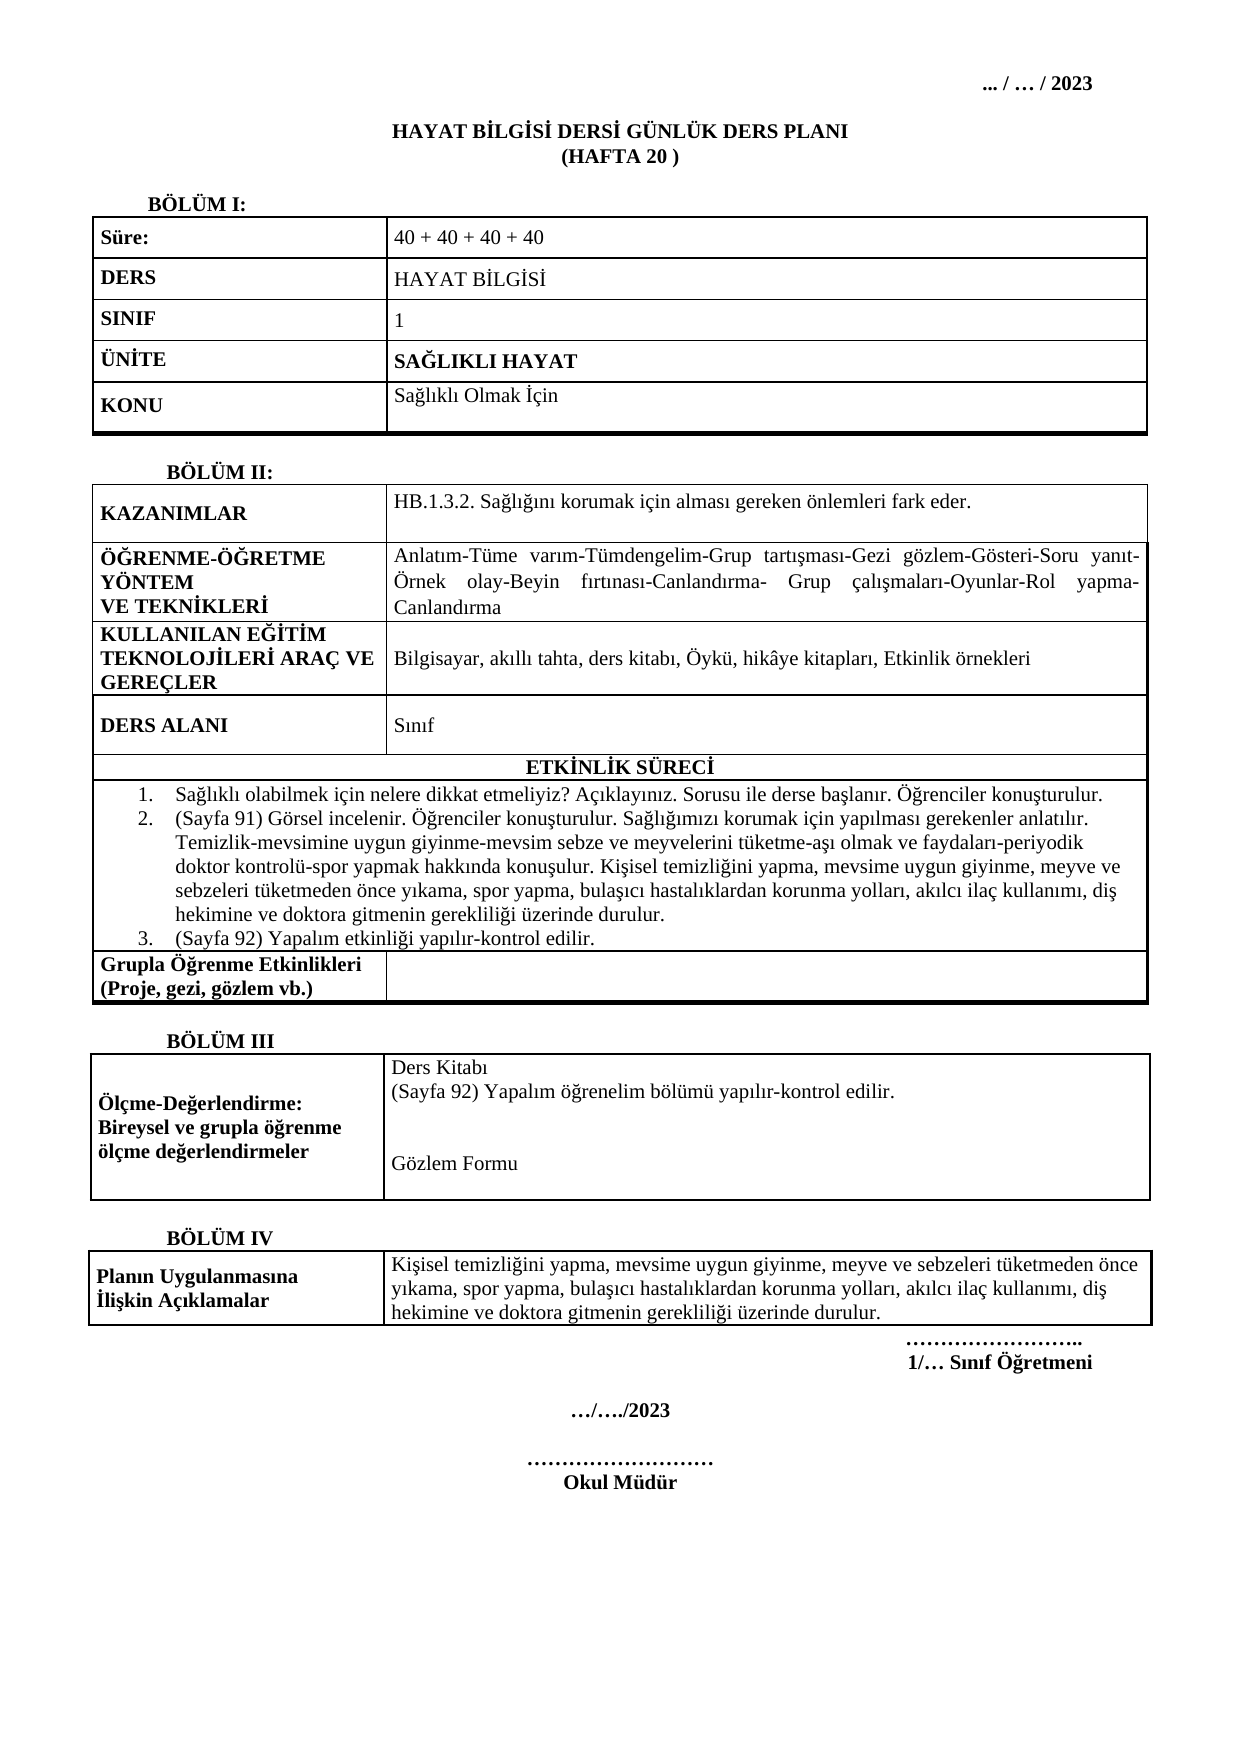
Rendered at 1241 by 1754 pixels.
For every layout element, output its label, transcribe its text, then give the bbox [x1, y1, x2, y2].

table_cell Sağlıklı Olmak İçin [388, 383, 1146, 431]
table_cell DERS [94, 259, 386, 298]
table_cell Grupla Öğrenme Etkinlikleri (Proje, gezi, gözlem vb.) [94, 952, 386, 1000]
table_cell ÜNİTE [94, 341, 386, 381]
table_cell [387, 952, 1146, 1000]
table_cell Sağlıklı olabilmek için nelere dikkat etmeliyiz? Açıklayınız. Sorusu ile derse başlanır. Öğrenciler konuşturulur. (Sayfa 91) Görsel incelenir. Öğrenciler konuşturulur. Sağlığımızı korumak için yapılması gerekenler anlatılır. Temizlik-mevsimine uygun giyinme-mevsim sebze ve meyvelerini tüketme-aşı olmak ve faydaları-periyodik doktor kontrolü-spor yapmak hakkında konuşulur. Kişisel temizliğini yapma, mevsime uygun giyinme, meyve ve sebzeleri tüketmeden önce yıkama, spor yapma, bulaşıcı hastalıklardan korunma yolları, akılcı ilaç kullanımı, diş hekimine ve doktora gitmenin gerekliliği üzerinde durulur. (Sayfa 92) Yapalım etkinliği yapılır-kontrol edilir. [94, 781, 1146, 950]
text …………………….. [148, 1326, 1092, 1350]
table_cell 1 [388, 300, 1146, 340]
table_cell SINIF [94, 300, 386, 340]
subtitle BÖLÜM III [148, 1029, 1092, 1053]
text Okul Müdür [148, 1470, 1092, 1494]
table_cell Sınıf [387, 696, 1146, 754]
table_header Süre: [94, 218, 386, 257]
table_cell Bilgisayar, akıllı tahta, ders kitabı, Öykü, hikâye kitapları, Etkinlik örnekleri [387, 622, 1146, 694]
table_cell DERS ALANI [94, 696, 386, 754]
text ……………………… [148, 1446, 1092, 1470]
table_cell ETKİNLİK SÜRECİ [94, 755, 1146, 779]
table_header Ders Kitabı (Sayfa 92) Yapalım öğrenelim bölümü yapılır-kontrol edilir. Gözlem Formu [385, 1055, 1149, 1199]
text BÖLÜM II: [148, 459, 1092, 484]
text ... / … / 2023 [148, 71, 1092, 95]
table_header Kişisel temizliğini yapma, mevsime uygun giyinme, meyve ve sebzeleri tüketmeden önce yıkama, spor yapma, bulaşıcı hastalıklardan korunma yolları, akılcı ilaç kullanımı, diş hekimine ve doktora gitmenin gerekliliği üzerinde durulur. [385, 1252, 1150, 1324]
table_header HB.1.3.2. Sağlığını korumak için alması gereken önlemleri fark eder. [387, 485, 1147, 542]
table_header Planın Uygulanmasına İlişkin Açıklamalar [90, 1252, 383, 1324]
table_cell Anlatım-Tüme varım-Tümdengelim-Grup tartışması-Gezi gözlem-Gösteri-Soru yanıt- Örnek olay-Beyin fırtınası-Canlandırma- Grup çalışmaları-Oyunlar-Rol yapma-Canlandırma [387, 543, 1146, 621]
table_header KAZANIMLAR [93, 485, 386, 542]
subtitle BÖLÜM IV [148, 1226, 1092, 1249]
table_cell SAĞLIKLI HAYAT [388, 341, 1146, 381]
table_cell KONU [94, 383, 386, 431]
text …/…./2023 [148, 1398, 1092, 1422]
table_header Ölçme-Değerlendirme: Bireysel ve grupla öğrenme ölçme değerlendirmeler [92, 1055, 383, 1199]
table_cell HAYAT BİLGİSİ [388, 259, 1146, 298]
text 1/… Sınıf Öğretmeni [148, 1350, 1092, 1374]
table_header 40 + 40 + 40 + 40 [388, 218, 1146, 257]
text BÖLÜM I: [148, 192, 1092, 216]
table_cell KULLANILAN EĞİTİM TEKNOLOJİLERİ ARAÇ VE GEREÇLER [93, 622, 386, 694]
table_cell ÖĞRENME-ÖĞRETME YÖNTEM VE TEKNİKLERİ [93, 543, 386, 621]
text HAYAT BİLGİSİ DERSİ GÜNLÜK DERS PLANI [148, 119, 1092, 143]
text (HAFTA 20 ) [148, 143, 1092, 168]
